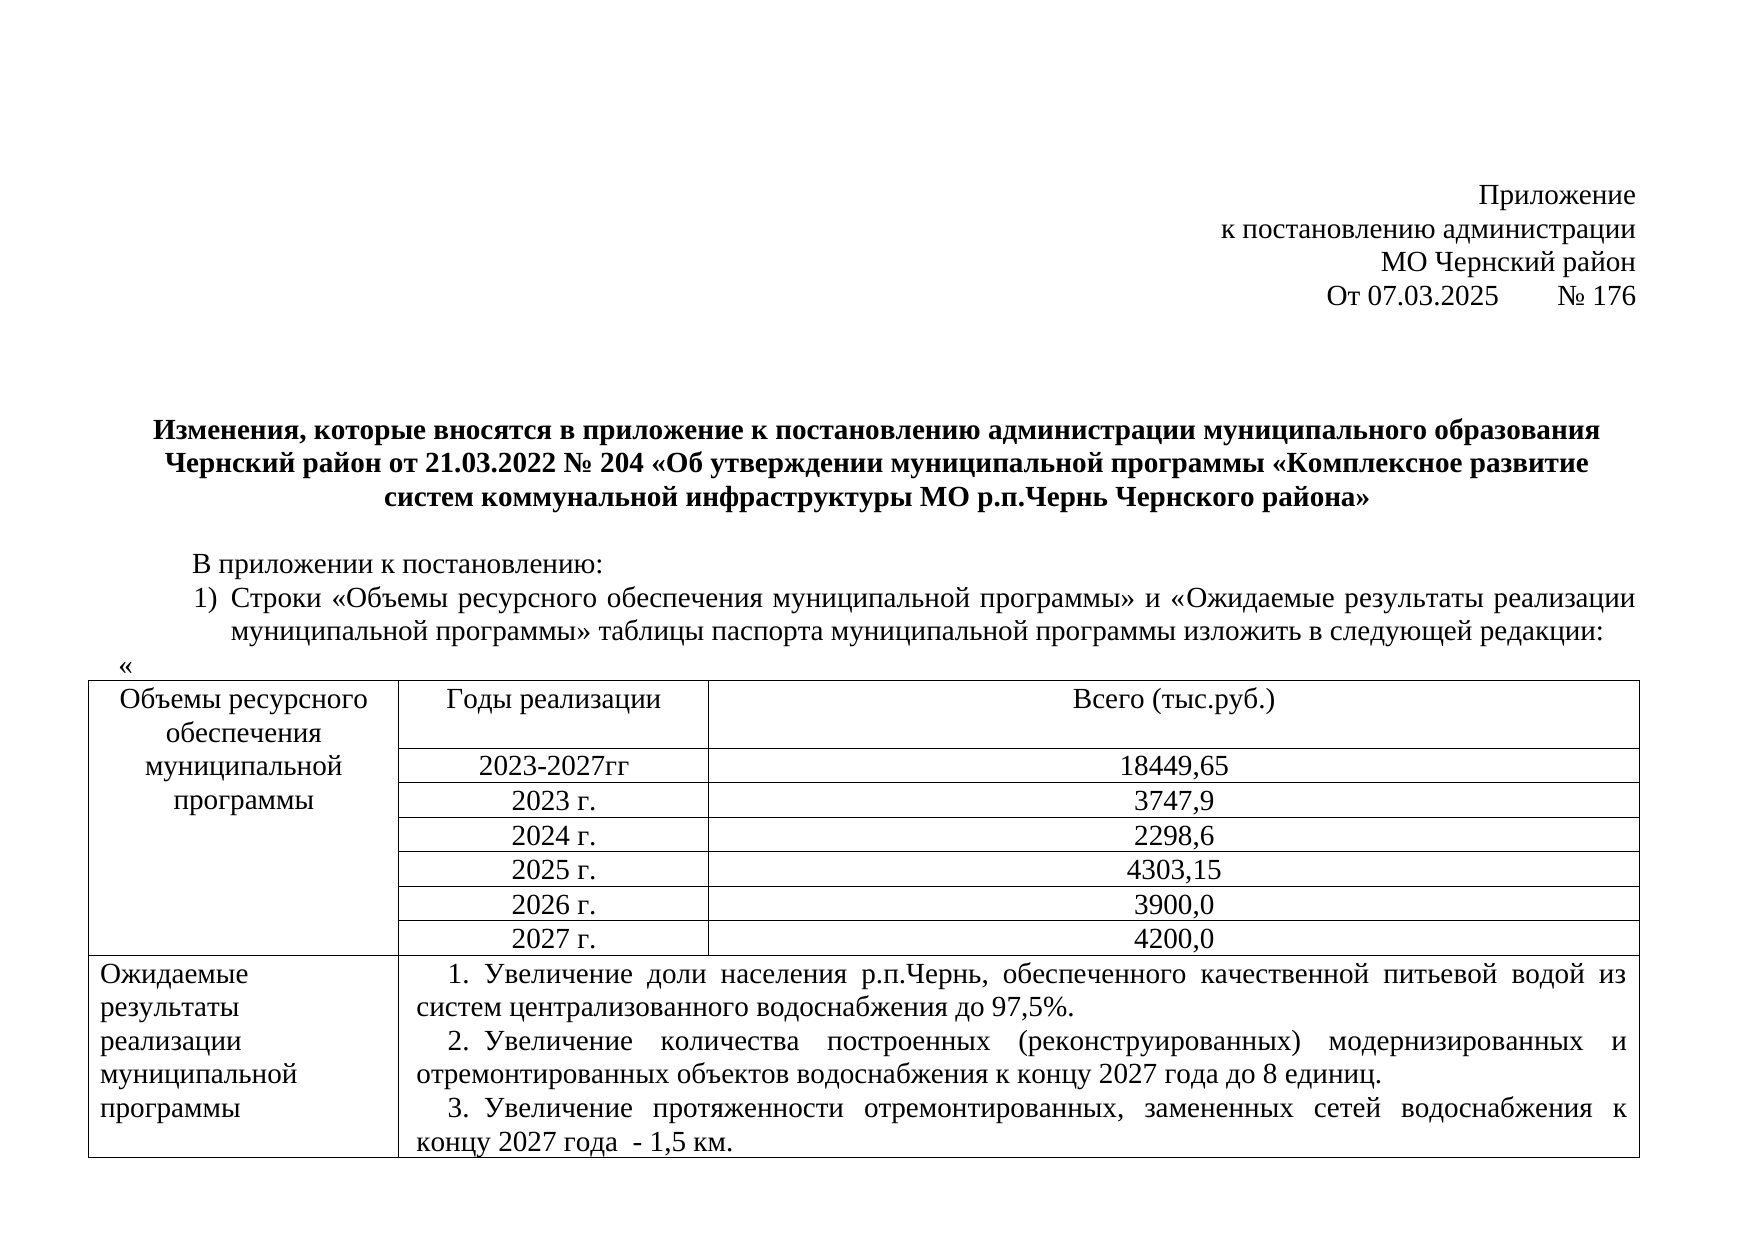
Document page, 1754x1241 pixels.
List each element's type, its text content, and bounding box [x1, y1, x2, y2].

text От 07.03.2025 № 176 [118, 278, 1636, 311]
table_cell 2298,6 [709, 818, 1639, 851]
table_header Годы реализации [399, 681, 708, 747]
table_cell 2027 г. [399, 921, 708, 955]
table_cell 2026 г. [399, 887, 708, 920]
table_header Всего (тыс.руб.) [709, 681, 1639, 747]
text « [118, 647, 1636, 680]
table_cell 3900,0 [709, 887, 1639, 920]
table_cell 4303,15 [709, 852, 1639, 886]
table_cell 18449,65 [709, 749, 1639, 782]
table_cell 4200,0 [709, 921, 1639, 955]
text Изменения, которые вносятся в приложение к постановлению администрации муниципального образования Чернский район от 21.03.2022 № 204 «Об утверждении муниципальной программы «Комплексное развитие систем коммунальной инфраструктуры МО р.п.Чернь Чернского района» [118, 412, 1636, 513]
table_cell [89, 956, 398, 1157]
table_cell 2023-2027гг [399, 749, 708, 782]
table_cell 3747,9 [709, 783, 1639, 817]
list Строки «Объемы ресурсного обеспечения муниципальной программы» и «Ожидаемые результаты реализации муниципальной программы» таблицы паспорта муниципальной программы изложить в следующей редакции: [193, 580, 1636, 647]
text В приложении к постановлению: [118, 546, 1636, 580]
text Приложение [118, 177, 1636, 211]
table_header Объемы ресурсного обеспечения муниципальной программы [89, 681, 398, 955]
table_cell 2023 г. [399, 783, 708, 817]
text МО Чернский район [118, 244, 1636, 278]
text к постановлению администрации [118, 211, 1636, 244]
table_cell 2024 г. [399, 818, 708, 851]
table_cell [399, 956, 1639, 1157]
table_cell 2025 г. [399, 852, 708, 886]
